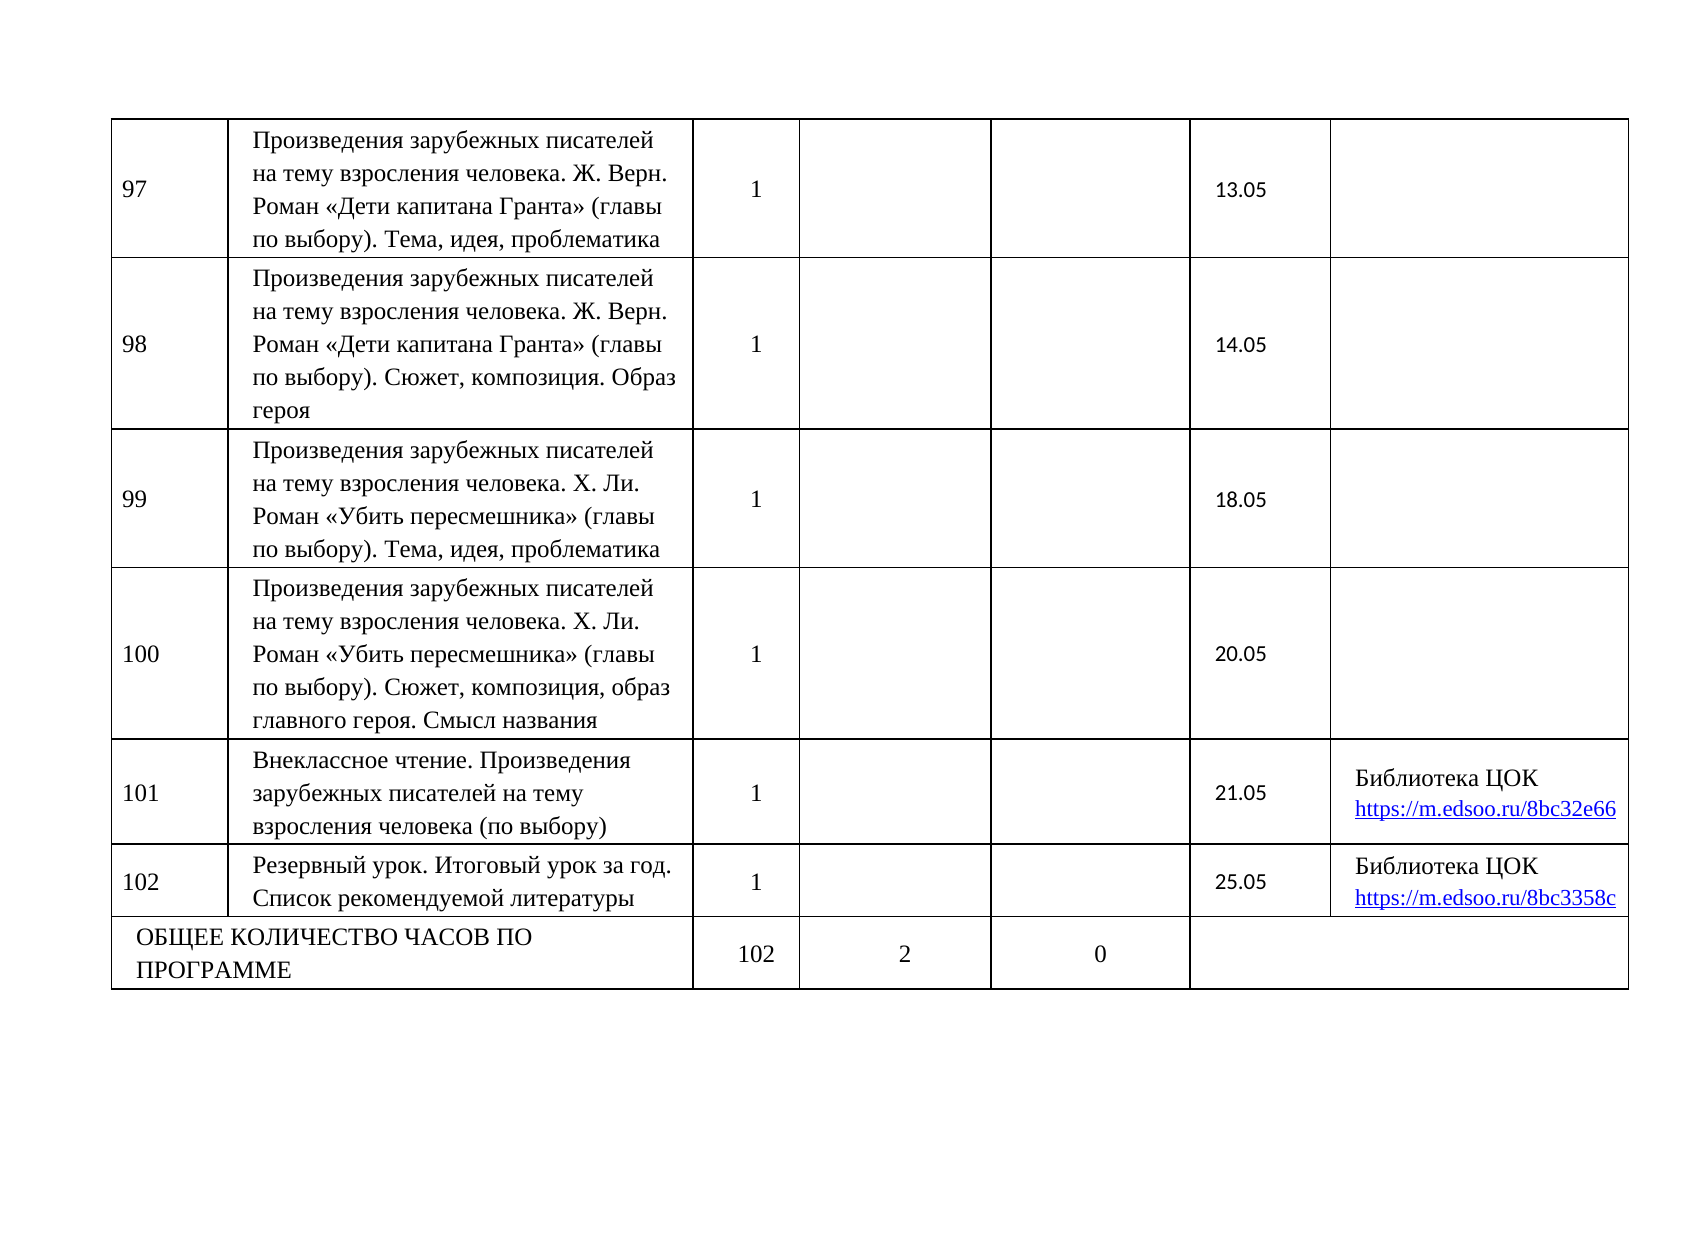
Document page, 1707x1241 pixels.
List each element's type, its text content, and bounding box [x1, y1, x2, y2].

table_cell [800, 430, 990, 566]
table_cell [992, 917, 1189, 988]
table_cell Резервный урок. Итоговый урок за год. Список рекомендуемой литературы [229, 845, 692, 916]
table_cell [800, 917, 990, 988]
table_cell [992, 430, 1189, 566]
table_cell 25.05 [1191, 845, 1330, 916]
table_cell Внеклассное чтение. Произведения зарубежных писателей на тему взросления человека (по выбору) [229, 740, 692, 843]
table_cell Произведения зарубежных писателей на тему взросления человека. Х. Ли. Роман «Убить пересмешника» (главы по выбору). Сюжет, композиция, образ главного героя. Смысл названия [229, 568, 692, 738]
table_cell 1 [694, 120, 799, 257]
table_cell 13.05 [1191, 120, 1330, 257]
table_cell Произведения зарубежных писателей на тему взросления человека. Х. Ли. Роман «Убить пересмешника» (главы по выбору). Тема, идея, проблематика [229, 430, 692, 566]
table_cell [800, 740, 990, 843]
table_cell 102 [112, 845, 227, 916]
table_cell [800, 568, 990, 738]
table_cell [992, 568, 1189, 738]
table_cell [800, 120, 990, 257]
table_cell ОБЩЕЕ КОЛИЧЕСТВО ЧАСОВ ПО ПРОГРАММЕ [112, 917, 692, 988]
table_cell [1331, 120, 1628, 257]
table_cell 1 [694, 258, 799, 428]
table_cell 101 [112, 740, 227, 843]
table_cell 99 [112, 430, 227, 566]
table_cell 100 [112, 568, 227, 738]
table_cell 21.05 [1191, 740, 1330, 843]
table_cell [800, 258, 990, 428]
table_cell 20.05 [1191, 568, 1330, 738]
table_cell 102 [694, 917, 799, 988]
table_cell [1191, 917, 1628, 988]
table_cell [1331, 258, 1628, 428]
table_cell Библиотека ЦОК https://m.edsoo.ru/8bc3358c [1331, 845, 1628, 916]
table_cell 1 [694, 845, 799, 916]
table_cell [992, 258, 1189, 428]
table_cell 1 [694, 740, 799, 843]
table_cell Произведения зарубежных писателей на тему взросления человека. Ж. Верн. Роман «Дети капитана Гранта» (главы по выбору). Тема, идея, проблематика [229, 120, 692, 257]
table_cell [1331, 430, 1628, 566]
table_cell 1 [694, 430, 799, 566]
table_cell [992, 845, 1189, 916]
table_cell Библиотека ЦОК https://m.edsoo.ru/8bc32e66 [1331, 740, 1628, 843]
table_cell 14.05 [1191, 258, 1330, 428]
table_cell [1331, 568, 1628, 738]
table_cell 97 [112, 120, 227, 257]
table_cell Произведения зарубежных писателей на тему взросления человека. Ж. Верн. Роман «Дети капитана Гранта» (главы по выбору). Сюжет, композиция. Образ героя [229, 258, 692, 428]
table_cell 1 [694, 568, 799, 738]
table_cell 98 [112, 258, 227, 428]
table_cell [992, 740, 1189, 843]
table_cell 18.05 [1191, 430, 1330, 566]
table_cell [800, 845, 990, 916]
table_cell [992, 120, 1189, 257]
